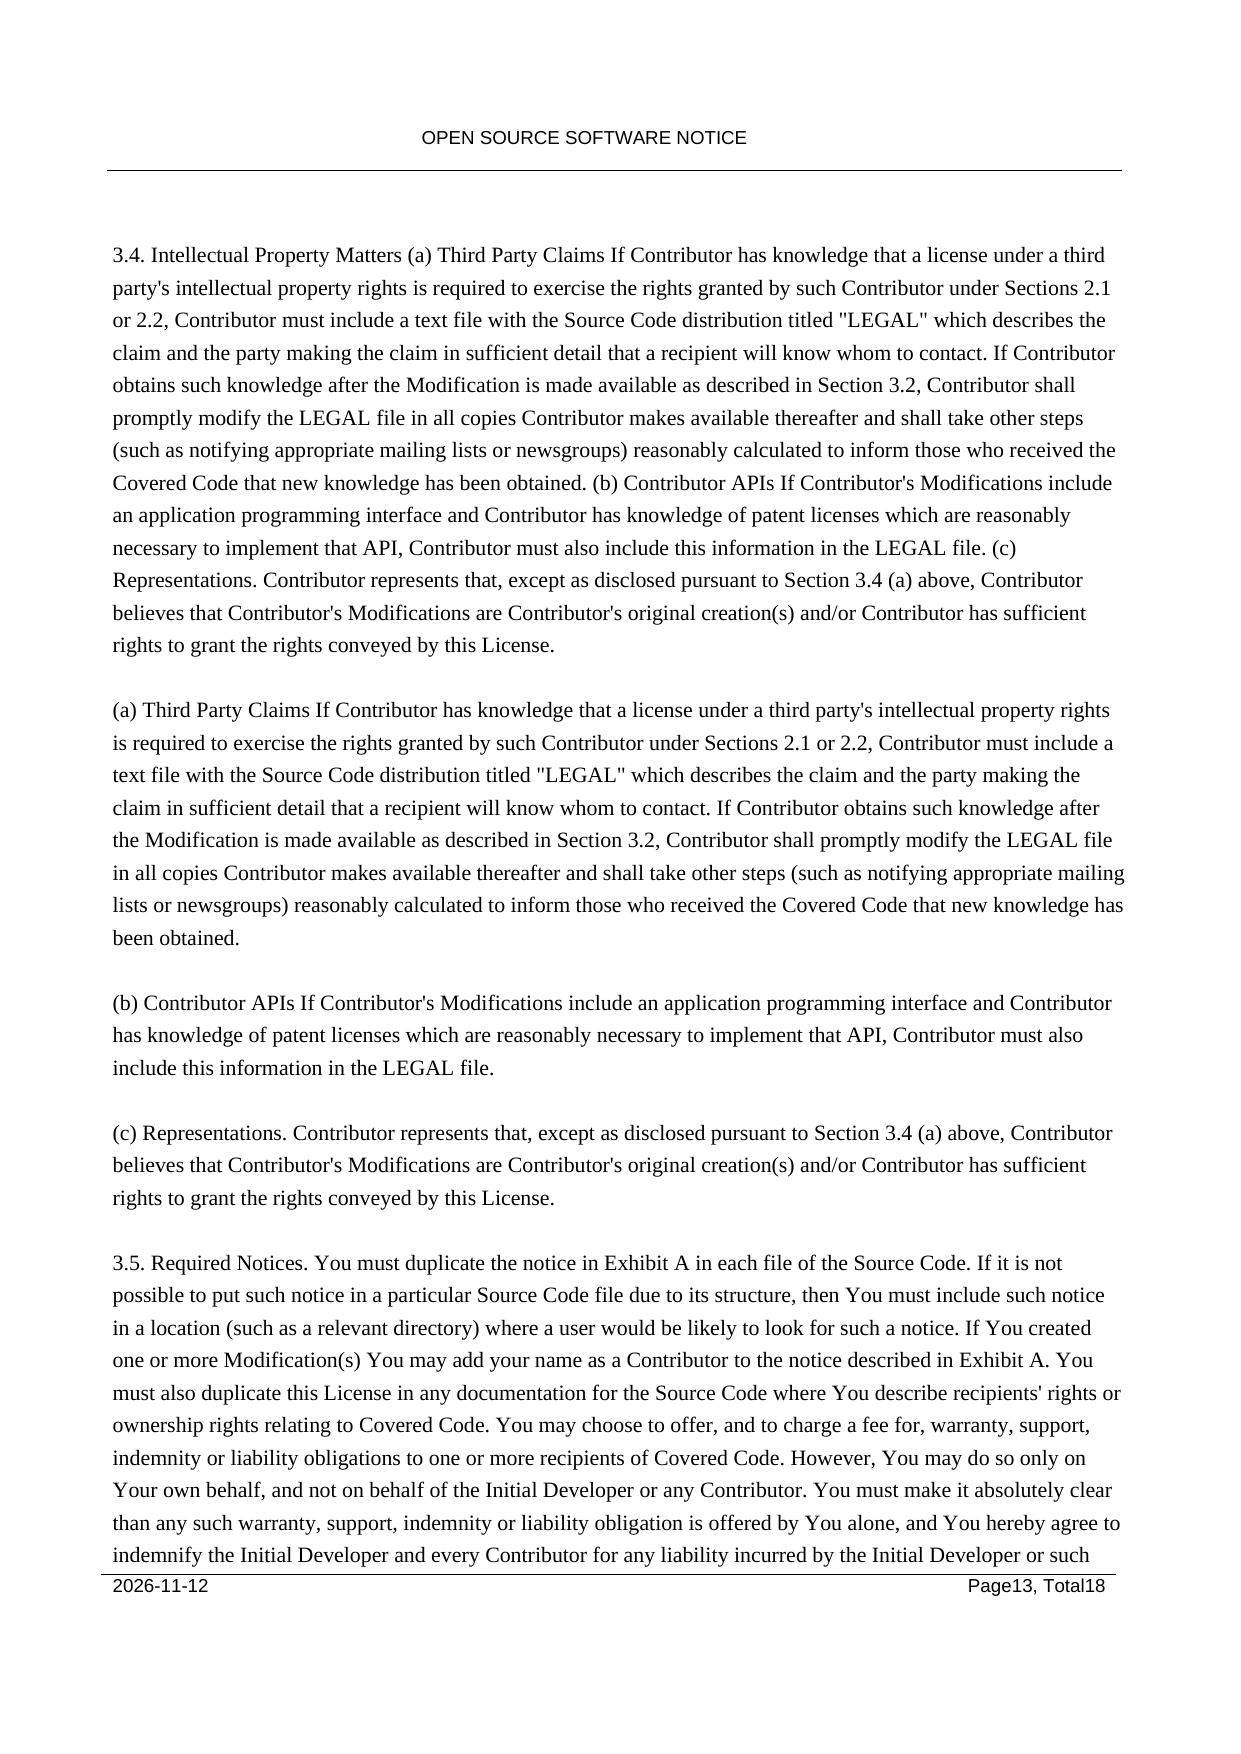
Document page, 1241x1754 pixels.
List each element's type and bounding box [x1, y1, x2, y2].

text [112, 206, 1128, 1571]
